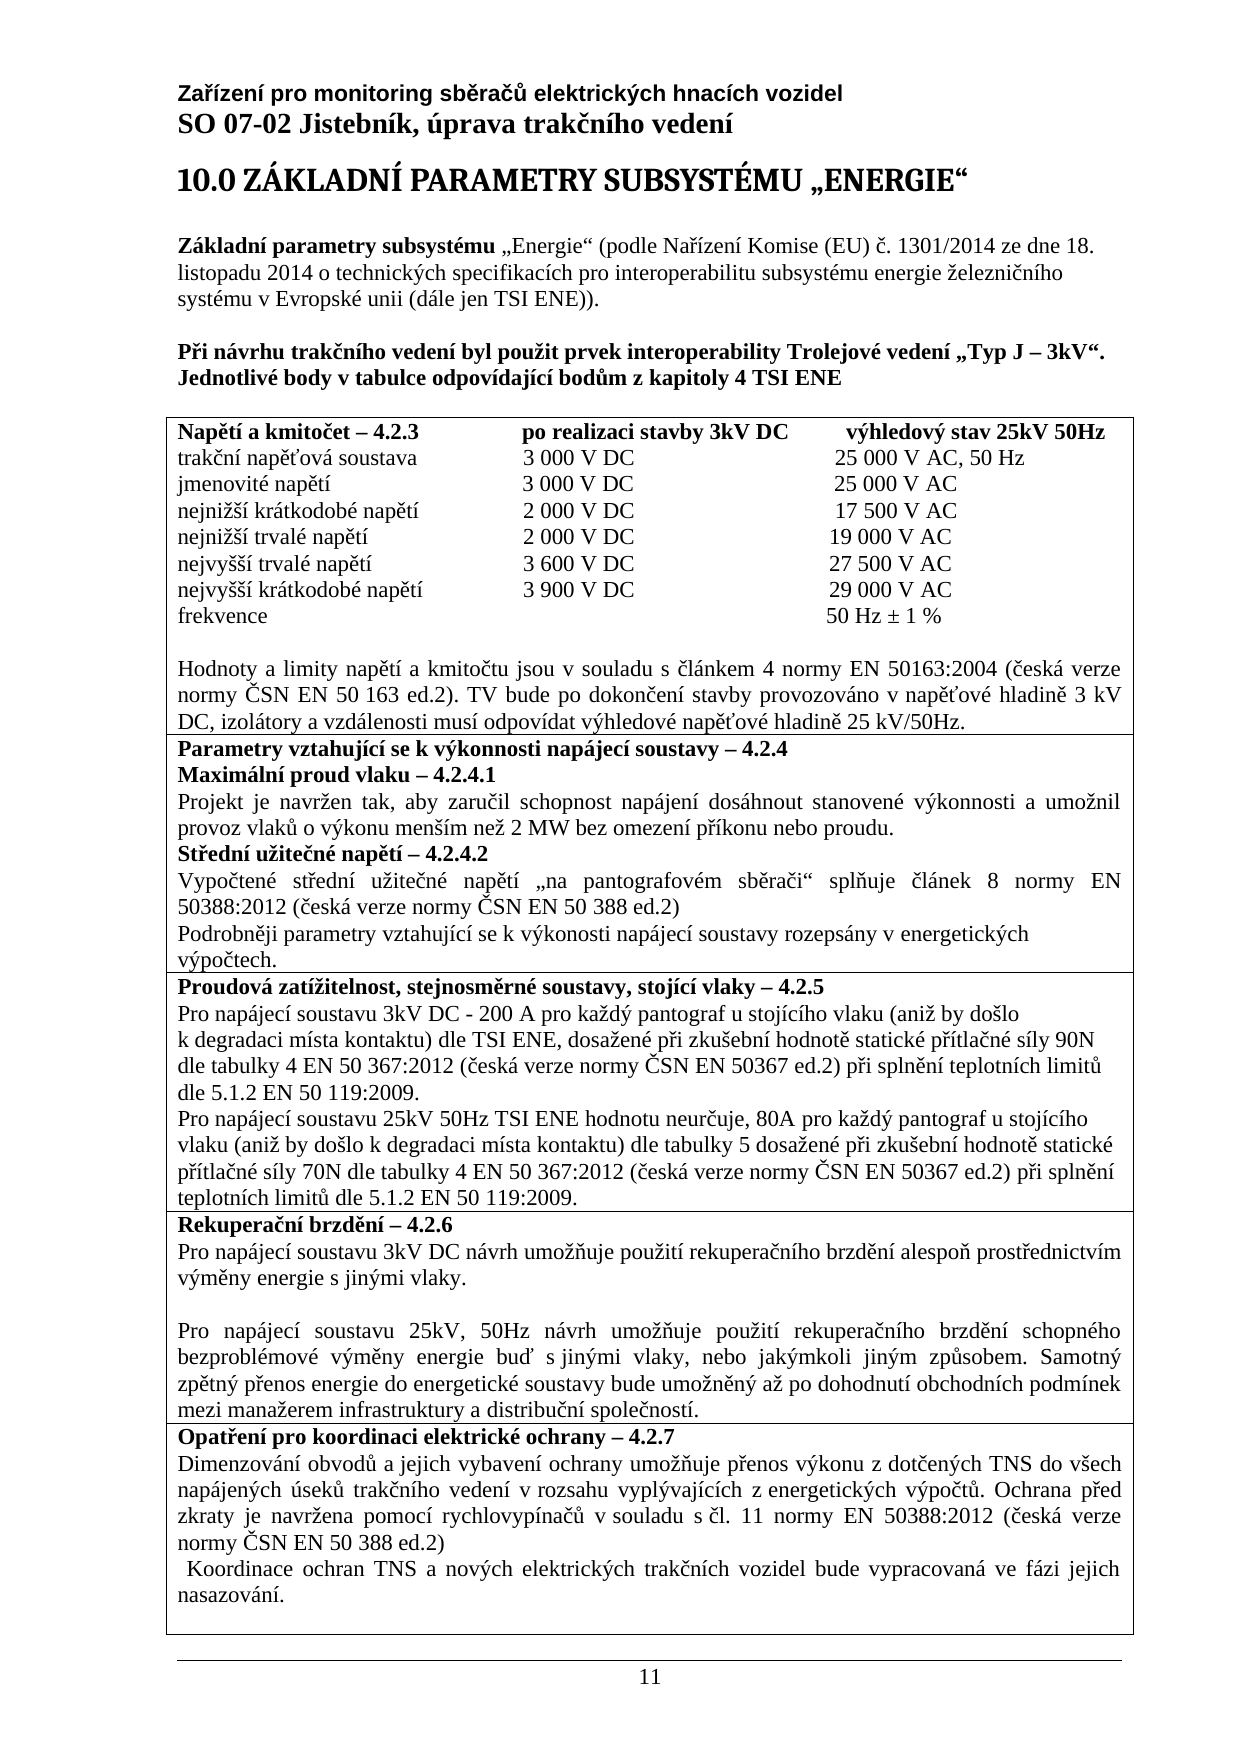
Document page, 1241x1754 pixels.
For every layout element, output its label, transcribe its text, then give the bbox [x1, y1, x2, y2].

table_cell Proudová zatížitelnost, stejnosměrné soustavy, stojící vlaky – 4.2.5 Pro napájecí soustavu 3kV DC - 200 A pro každý pantograf u stojícího vlaku (aniž by došlo k degradaci místa kontaktu) dle TSI ENE, dosažené při zkušební hodnotě statické přítlačné síly 90N dle tabulky 4 EN 50 367:2012 (česká verze normy ČSN EN 50367 ed.2) při splnění teplotních limitů dle 5.1.2 EN 50 119:2009. Pro napájecí soustavu 25kV 50Hz TSI ENE hodnotu neurčuje, 80A pro každý pantograf u stojícího vlaku (aniž by došlo k degradaci místa kontaktu) dle tabulky 5 dosažené při zkušební hodnotě statické přítlačné síly 70N dle tabulky 4 EN 50 367:2012 (česká verze normy ČSN EN 50367 ed.2) při splnění teplotních limitů dle 5.1.2 EN 50 119:2009. [167, 973, 1133, 1211]
table_cell Rekuperační brzdění – 4.2.6 Pro napájecí soustavu 3kV DC návrh umožňuje použití rekuperačního brzdění alespoň prostřednictvím výměny energie s jinými vlaky. Pro napájecí soustavu 25kV, 50Hz návrh umožňuje použití rekuperačního brzdění schopného bezproblémové výměny energie buď s jinými vlaky, nebo jakýmkoli jiným způsobem. Samotný zpětný přenos energie do energetické soustavy bude umožněný až po dohodnutí obchodních podmínek mezi manažerem infrastruktury a distribuční společností. [167, 1212, 1133, 1422]
table_header Napětí a kmitočet – 4.2.3 po realizaci stavby 3kV DC výhledový stav 25kV 50Hz trakční napěťová soustava 3 000 V DC 25 000 V AC, 50 Hz jmenovité napětí 3 000 V DC 25 000 V AC nejnižší krátkodobé napětí 2 000 V DC 17 500 V AC nejnižší trvalé napětí 2 000 V DC 19 000 V AC nejvyšší trvalé napětí 3 600 V DC 27 500 V AC nejvyšší krátkodobé napětí 3 900 V DC 29 000 V AC frekvence 50 Hz ± 1 % Hodnoty a limity napětí a kmitočtu jsou v souladu s článkem 4 normy EN 50163:2004 (česká verze normy ČSN EN 50 163 ed.2). TV bude po dokončení stavby provozováno v napěťové hladině 3 kV DC, izolátory a vzdálenosti musí odpovídat výhledové napěťové hladině 25 kV/50Hz. [167, 418, 1133, 734]
subtitle 10.0 ZÁKLADNÍ PARAMETRY SUBSYSTÉMU „ENERGIE“ [177, 161, 1122, 200]
table_cell Parametry vztahující se k výkonnosti napájecí soustavy – 4.2.4 Maximální proud vlaku – 4.2.4.1 Projekt je navržen tak, aby zaručil schopnost napájení dosáhnout stanovené výkonnosti a umožnil provoz vlaků o výkonu menším než 2 MW bez omezení příkonu nebo proudu. Střední užitečné napětí – 4.2.4.2 Vypočtené střední užitečné napětí „na pantografovém sběrači“ splňuje článek 8 normy EN 50388:2012 (česká verze normy ČSN EN 50 388 ed.2) Podrobněji parametry vztahující se k výkonosti napájecí soustavy rozepsány v energetických výpočtech. [167, 735, 1133, 972]
text Jednotlivé body v tabulce odpovídající bodům z kapitoly 4 TSI ENE [177, 364, 1122, 390]
text Základní parametry subsystému „Energie“ (podle Nařízení Komise (EU) č. 1301/2014 ze dne 18. listopadu 2014 o technických specifikacích pro interoperabilitu subsystému energie železničního systému v Evropské unii (dále jen TSI ENE)). [177, 232, 1122, 311]
text Při návrhu trakčního vedení byl použit prvek interoperability Trolejové vedení „Typ J – 3kV“. [177, 338, 1122, 364]
table_cell Opatření pro koordinaci elektrické ochrany – 4.2.7 Dimenzování obvodů a jejich vybavení ochrany umožňuje přenos výkonu z dotčených TNS do všech napájených úseků trakčního vedení v rozsahu vyplývajících z energetických výpočtů. Ochrana před zkraty je navržena pomocí rychlovypínačů v souladu s čl. 11 normy EN 50388:2012 (česká verze normy ČSN EN 50 388 ed.2) Koordinace ochran TNS a nových elektrických trakčních vozidel bude vypracovaná ve fázi jejich nasazování. [167, 1424, 1133, 1634]
